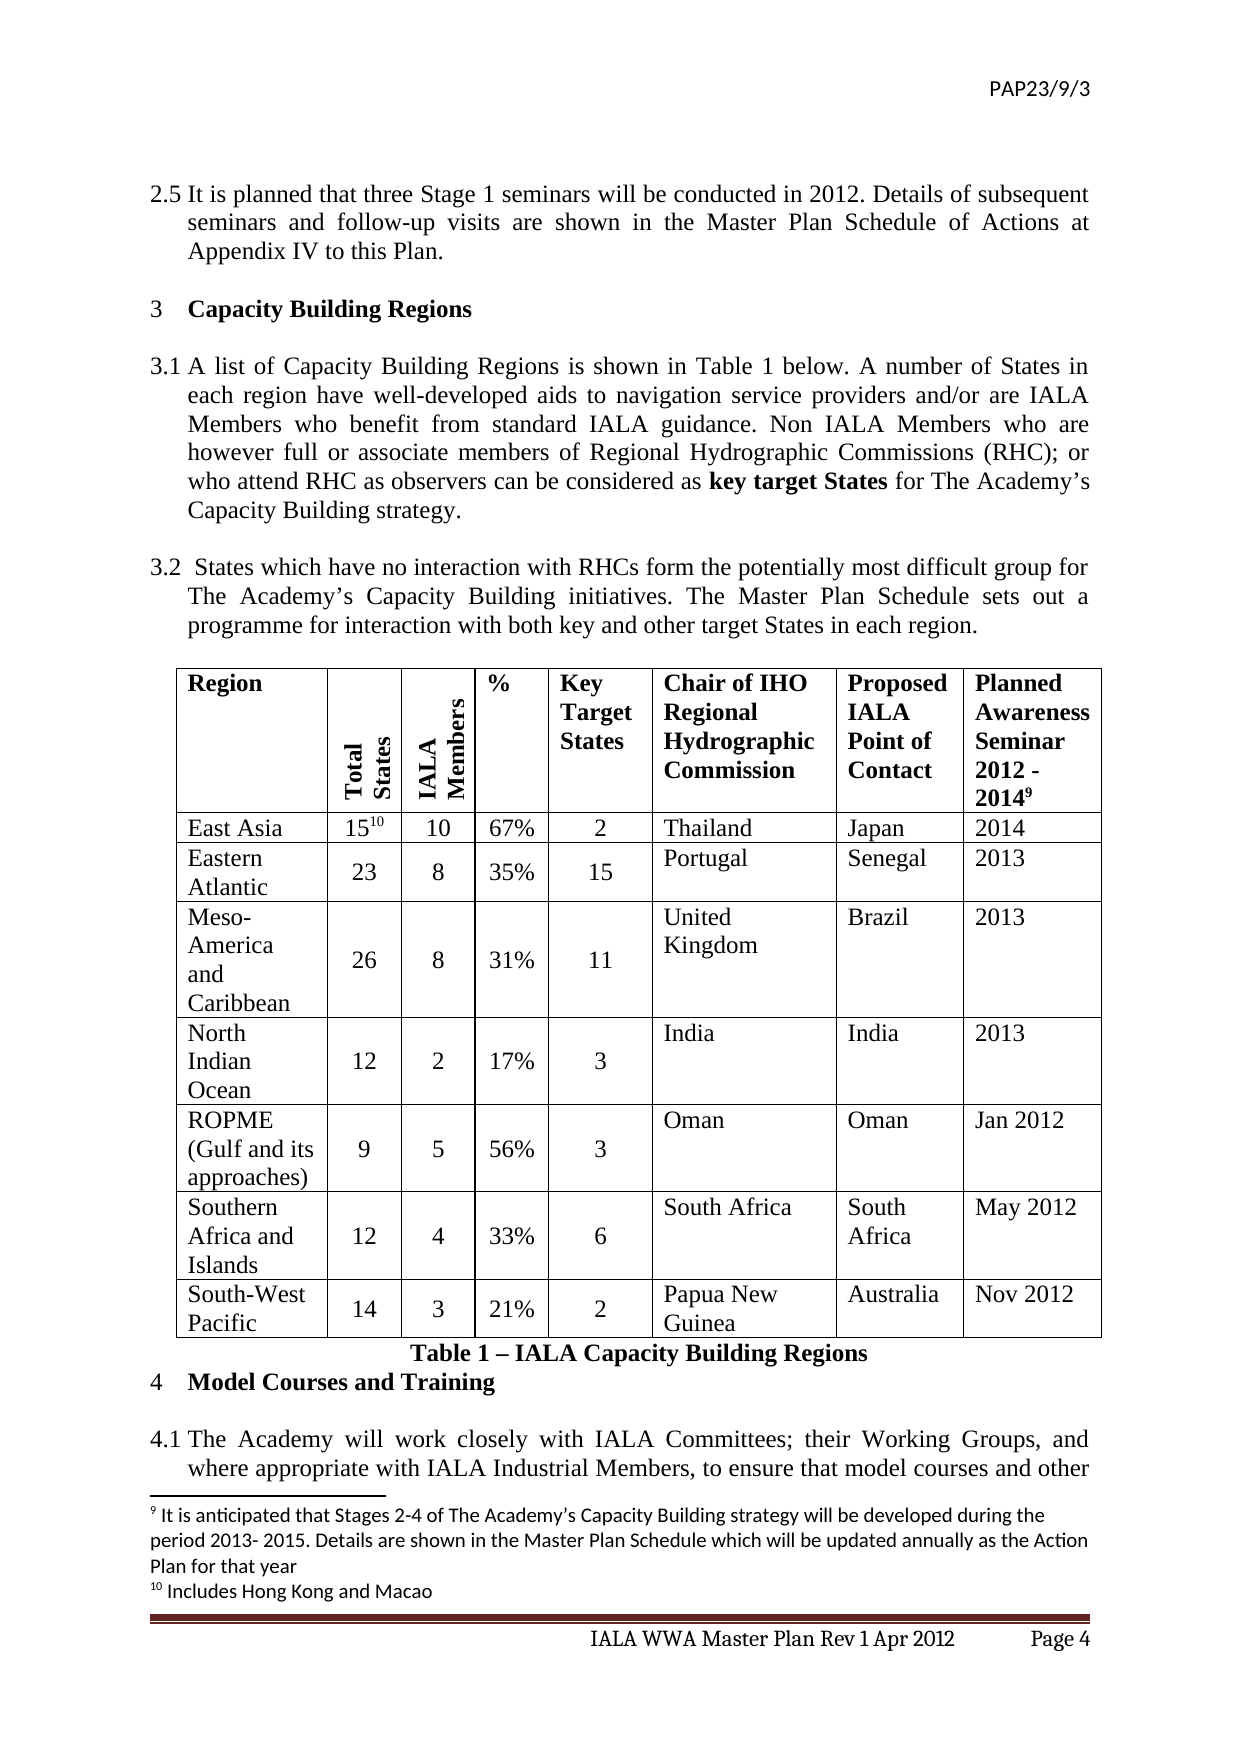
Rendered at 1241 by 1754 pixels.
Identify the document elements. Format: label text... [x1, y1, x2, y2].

table_cell Eastern Atlantic [177, 843, 327, 901]
table_cell Portugal [653, 843, 836, 901]
list Table 1 – IALA Capacity Building Regions [187, 1338, 1090, 1367]
table_cell May 2012 [964, 1192, 1101, 1278]
table_cell Brazil [837, 902, 963, 1017]
table_cell South-West Pacific [177, 1280, 327, 1337]
table_cell 9 [328, 1105, 401, 1191]
table_cell Jan 2012 [964, 1105, 1101, 1191]
table_cell North Indian Ocean [177, 1018, 327, 1104]
table_header IALA Members [402, 669, 474, 812]
table_cell 56% [476, 1105, 548, 1191]
table_cell 6 [549, 1192, 652, 1278]
list A list of Capacity Building Regions is shown in Table 1 below. A number of States in each region have well-developed aids to navigation service providers and/or are IALA Members who benefit from standard IALA guidance. Non IALA Members who are however full or associate members of Regional Hydrographic Commissions (RHC); or who attend RHC as observers can be considered as key target States for The Academy’s Capacity Building strategy. [150, 351, 1090, 524]
list Capacity Building Regions [150, 294, 1090, 322]
table_cell 8 [402, 843, 474, 901]
table_cell 67% [476, 813, 548, 842]
table_cell 17% [476, 1018, 548, 1104]
list It is planned that three Stage 1 seminars will be conducted in 2012. Details of subsequent seminars and follow-up visits are shown in the Master Plan Schedule of Actions at Appendix IV to this Plan. [150, 179, 1090, 265]
table_cell Southern Africa and Islands [177, 1192, 327, 1278]
table_cell 11 [549, 902, 652, 1017]
table_cell 12 [328, 1192, 401, 1278]
table_cell South Africa [653, 1192, 836, 1278]
table_cell 15 [549, 843, 652, 901]
table_cell 26 [328, 902, 401, 1017]
table_cell Senegal [837, 843, 963, 901]
table_cell Australia [837, 1280, 963, 1337]
table_header Total States [328, 669, 401, 812]
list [150, 1424, 1090, 1482]
table_cell 2 [402, 1018, 474, 1104]
table_cell 2014 [964, 813, 1101, 842]
table_cell 2013 [964, 843, 1101, 901]
table_cell 21% [476, 1280, 548, 1337]
table_cell Oman [837, 1105, 963, 1191]
table_cell 10 [402, 813, 474, 842]
table_cell 12 [328, 1018, 401, 1104]
table_cell Papua New Guinea [653, 1280, 836, 1337]
table_cell 4 [402, 1192, 474, 1278]
table_header Key Target States [549, 669, 652, 812]
table_cell India [837, 1018, 963, 1104]
table_cell United Kingdom [653, 902, 836, 1017]
list Model Courses and Training [150, 1367, 1090, 1396]
table_cell Oman [653, 1105, 836, 1191]
table_cell 14 [328, 1280, 401, 1337]
table_cell 5 [402, 1105, 474, 1191]
table_header Planned Awareness Seminar 2012 -2014 [964, 669, 1101, 812]
table_header Region [177, 669, 327, 812]
table_header Proposed IALA Point of Contact [837, 669, 963, 812]
table_cell Japan [837, 813, 963, 842]
table_cell 31% [476, 902, 548, 1017]
table_cell Thailand [653, 813, 836, 842]
table_cell East Asia [177, 813, 327, 842]
table_header % [476, 669, 548, 812]
table_cell 3 [402, 1280, 474, 1337]
table_header Chair of IHO Regional Hydrographic Commission [653, 669, 836, 812]
table_cell South Africa [837, 1192, 963, 1278]
table_cell 2013 [964, 1018, 1101, 1104]
table_cell Meso-America and Caribbean [177, 902, 327, 1017]
table_cell 3 [549, 1018, 652, 1104]
table_cell 2 [549, 813, 652, 842]
list States which have no interaction with RHCs form the potentially most difficult group for The Academy’s Capacity Building initiatives. The Master Plan Schedule sets out a programme for interaction with both key and other target States in each region. [150, 552, 1090, 639]
table_cell Nov 2012 [964, 1280, 1101, 1337]
table_cell 33% [476, 1192, 548, 1278]
table_cell 8 [402, 902, 474, 1017]
table_cell 23 [328, 843, 401, 901]
table_cell 15 [328, 813, 401, 842]
table_cell ROPME (Gulf and its approaches) [177, 1105, 327, 1191]
table_cell 35% [476, 843, 548, 901]
table_cell 3 [549, 1105, 652, 1191]
table_cell India [653, 1018, 836, 1104]
table_cell 2013 [964, 902, 1101, 1017]
table_cell 2 [549, 1280, 652, 1337]
